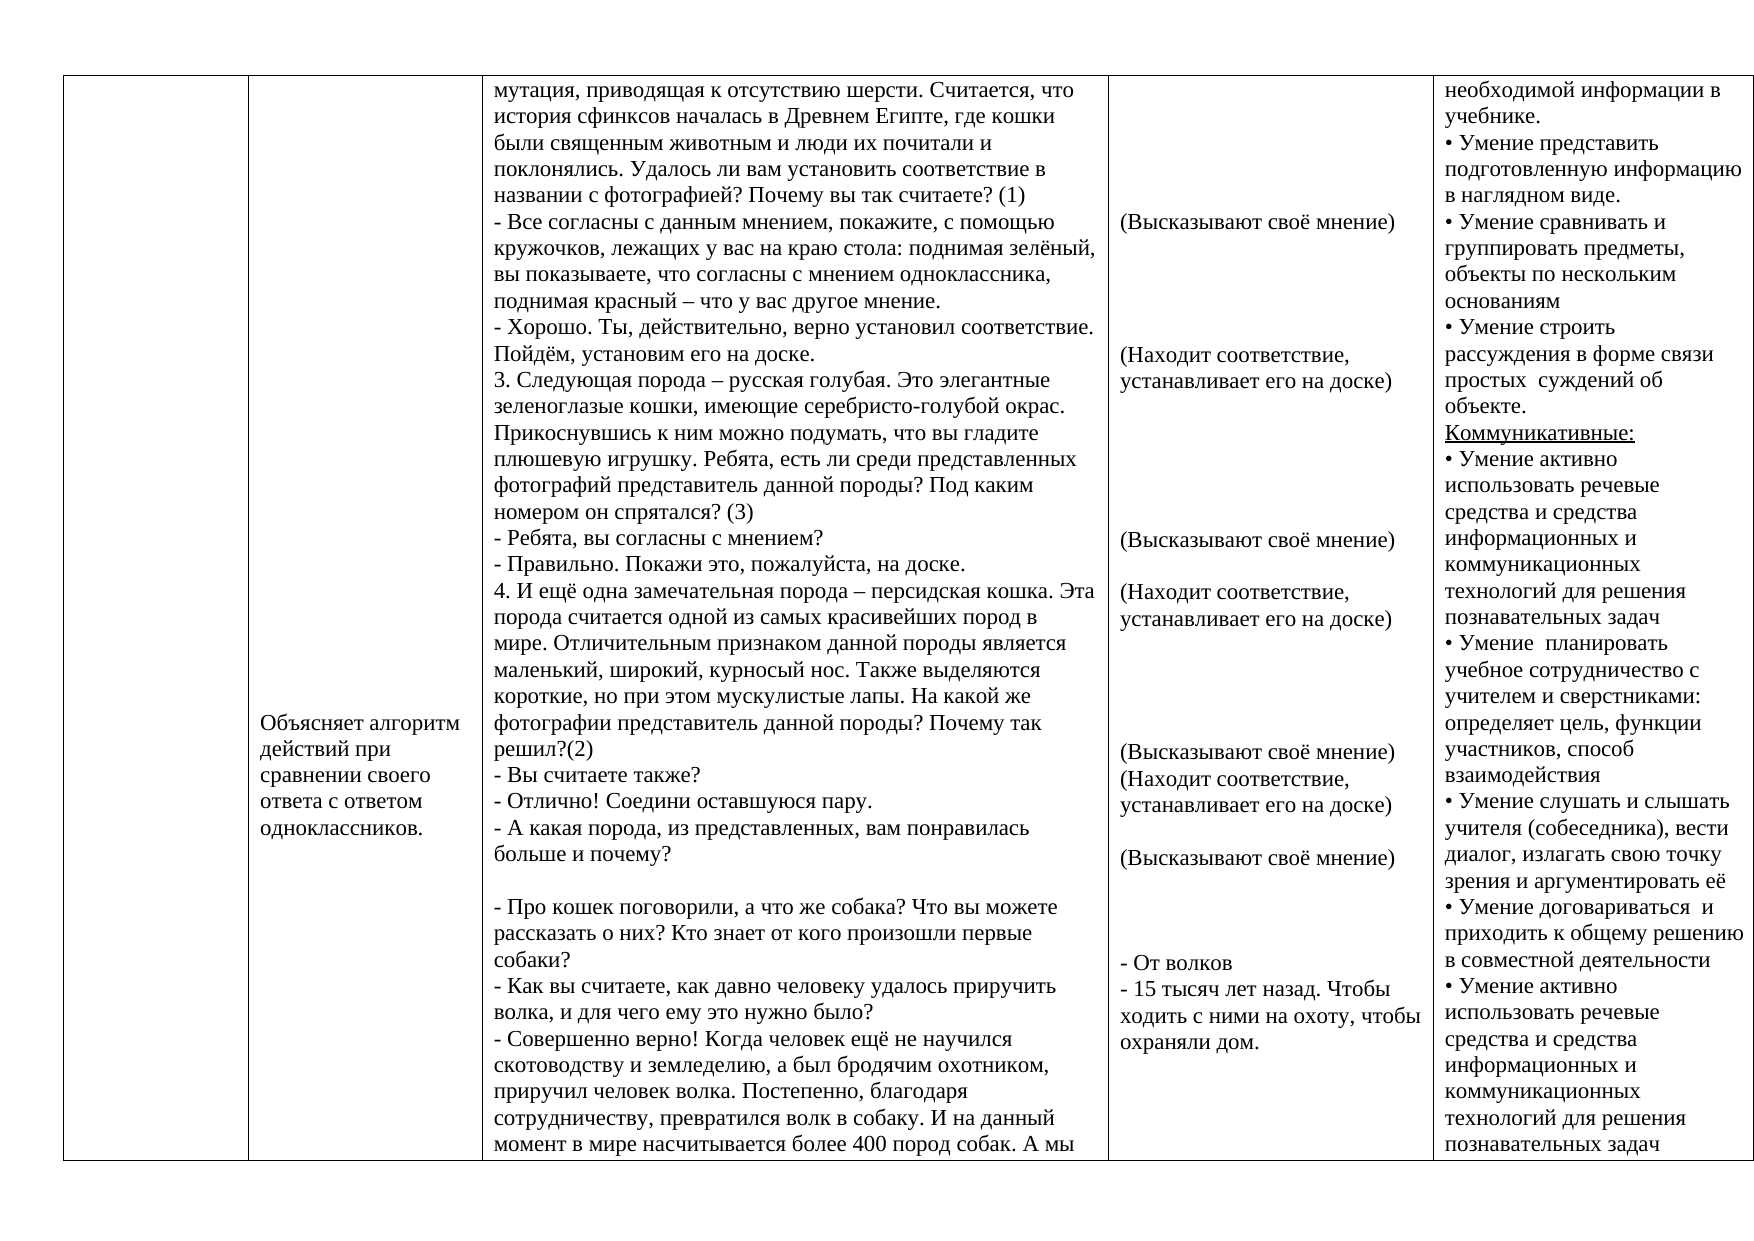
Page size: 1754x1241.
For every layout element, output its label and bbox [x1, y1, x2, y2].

table_cell [1109, 76, 1433, 1160]
table_cell [249, 76, 482, 1160]
table_cell [64, 76, 248, 1160]
table_cell [483, 76, 1108, 1160]
table_cell [1434, 76, 1753, 1160]
